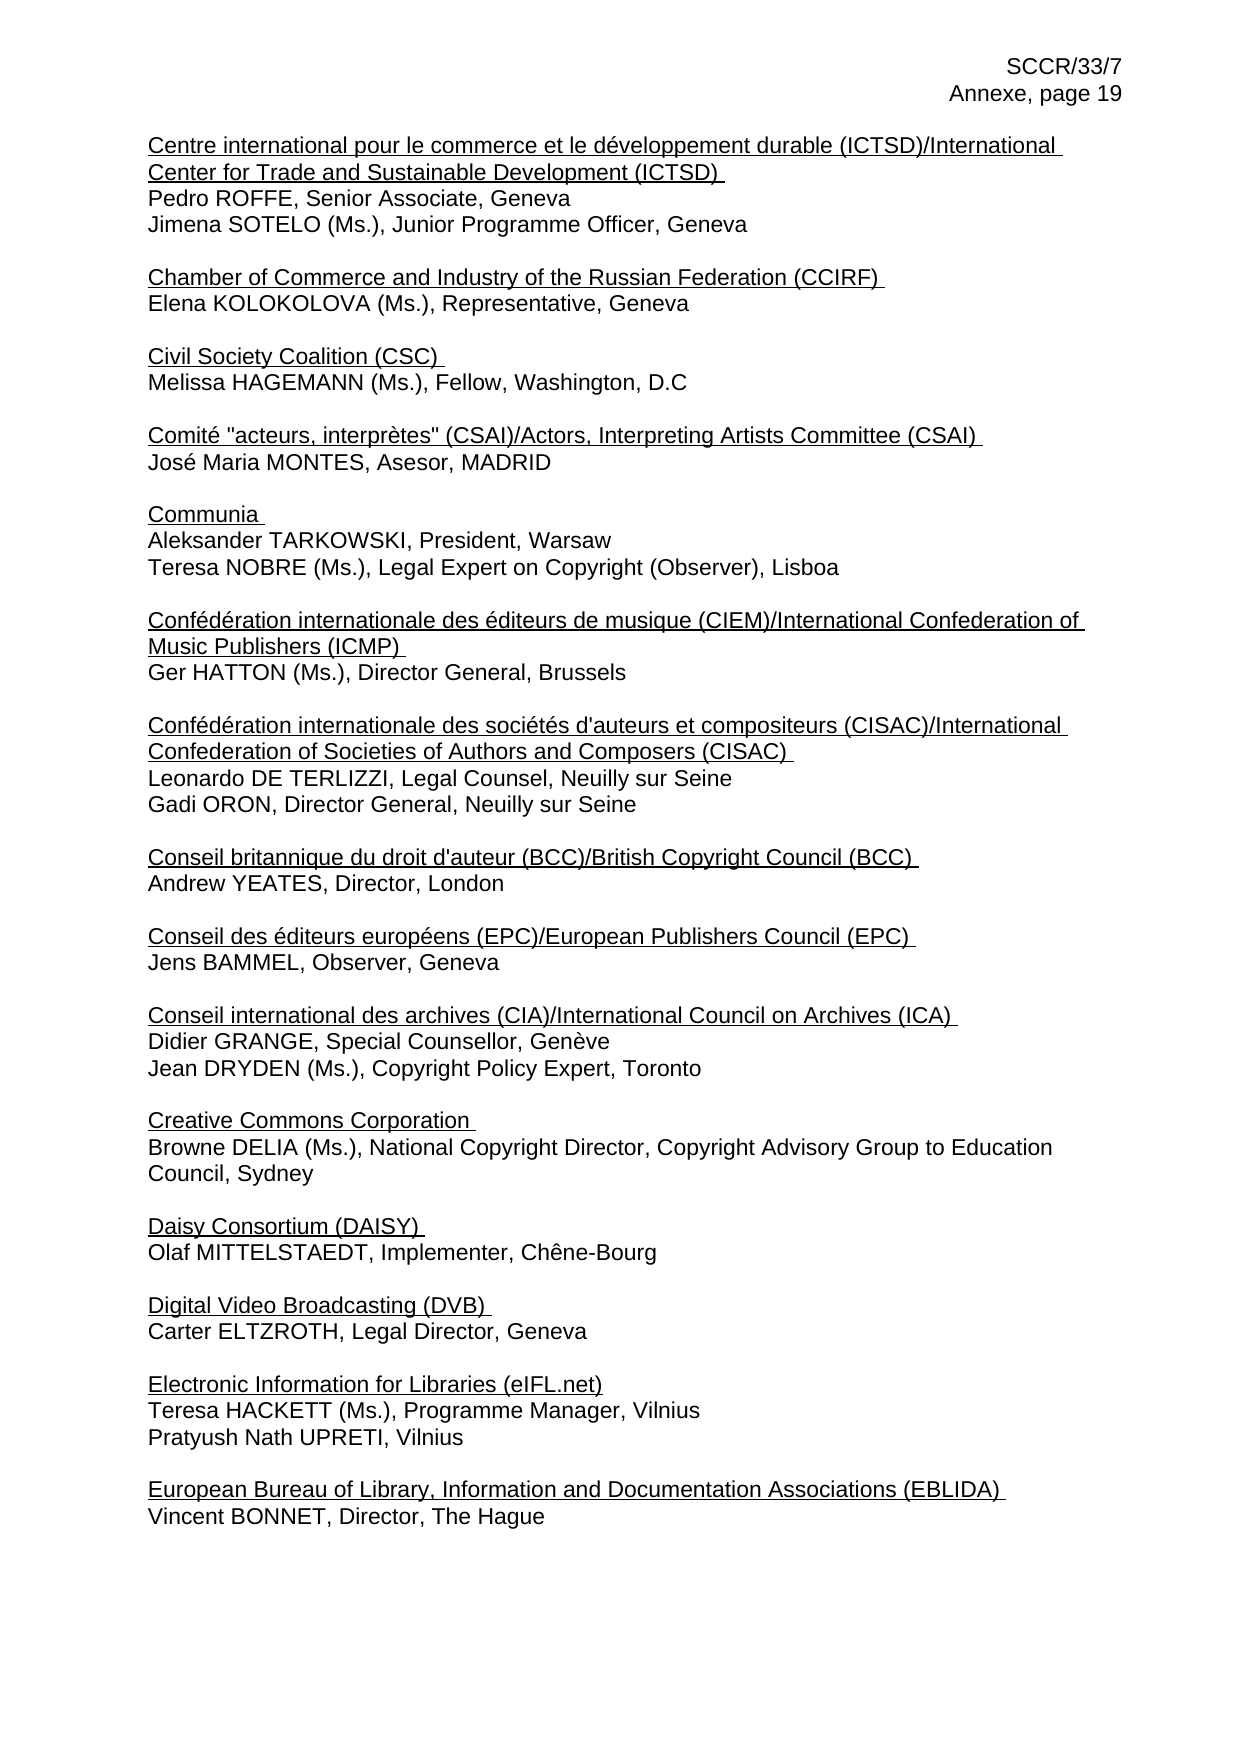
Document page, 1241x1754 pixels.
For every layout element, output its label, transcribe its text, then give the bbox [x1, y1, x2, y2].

text Conseil des éditeurs européens (EPC)/European Publishers Council (EPC) [148, 923, 1122, 949]
text Conseil britannique du droit d'auteur (BCC)/British Copyright Council (BCC) [148, 844, 1122, 870]
text Jean DRYDEN (Ms.), Copyright Policy Expert, Toronto [148, 1054, 1122, 1081]
text Jimena SOTELO (Ms.), Junior Programme Officer, Geneva [148, 211, 1122, 238]
text José Maria MONTES, Asesor, MADRID [148, 448, 1122, 475]
text Civil Society Coalition (CSC) [148, 343, 1122, 369]
text Olaf MITTELSTAEDT, Implementer, Chêne-Bourg [148, 1239, 1122, 1265]
text Pratyush Nath UPRETI, Vilnius [148, 1423, 1122, 1450]
text Gadi ORON, Director General, Neuilly sur Seine [148, 791, 1122, 817]
text Confédération internationale des sociétés d'auteurs et compositeurs (CISAC)/International Confederation of Societies of Authors and Composers (CISAC) [148, 712, 1122, 765]
text Comité "acteurs, interprètes" (CSAI)/Actors, Interpreting Artists Committee (CSAI) [148, 422, 1122, 448]
text Melissa HAGEMANN (Ms.), Fellow, Washington, D.C [148, 369, 1122, 396]
text European Bureau of Library, Information and Documentation Associations (EBLIDA) [148, 1476, 1122, 1503]
text Electronic Information for Libraries (eIFL.net) [148, 1371, 1122, 1397]
text Centre international pour le commerce et le développement durable (ICTSD)/International Center for Trade and Sustainable Development (ICTSD) [148, 132, 1122, 185]
text Digital Video Broadcasting (DVB) [148, 1292, 1122, 1318]
text Carter ELTZROTH, Legal Director, Geneva [148, 1318, 1122, 1344]
text Vincent BONNET, Director, The Hague [148, 1503, 1122, 1529]
text Teresa NOBRE (Ms.), Legal Expert on Copyright (Observer), Lisboa [148, 554, 1122, 580]
text Elena KOLOKOLOVA (Ms.), Representative, Geneva [148, 290, 1122, 317]
text Conseil international des archives (CIA)/International Council on Archives (ICA) [148, 1002, 1122, 1028]
text Browne DELIA (Ms.), National Copyright Director, Copyright Advisory Group to Education Council, Sydney [148, 1134, 1122, 1186]
text Communia [148, 501, 1122, 527]
text Chamber of Commerce and Industry of the Russian Federation (CCIRF) [148, 264, 1122, 290]
text Didier GRANGE, Special Counsellor, Genève [148, 1028, 1122, 1054]
text Confédération internationale des éditeurs de musique (CIEM)/International Confederation of Music Publishers (ICMP) [148, 607, 1122, 659]
text Daisy Consortium (DAISY) [148, 1213, 1122, 1239]
text Jens BAMMEL, Observer, Geneva [148, 949, 1122, 976]
text Pedro ROFFE, Senior Associate, Geneva [148, 185, 1122, 211]
text Aleksander TARKOWSKI, President, Warsaw [148, 527, 1122, 554]
text Creative Commons Corporation [148, 1107, 1122, 1134]
text Andrew YEATES, Director, London [148, 870, 1122, 896]
text Ger HATTON (Ms.), Director General, Brussels [148, 659, 1122, 686]
text Leonardo DE TERLIZZI, Legal Counsel, Neuilly sur Seine [148, 765, 1122, 791]
text Teresa HACKETT (Ms.), Programme Manager, Vilnius [148, 1397, 1122, 1423]
